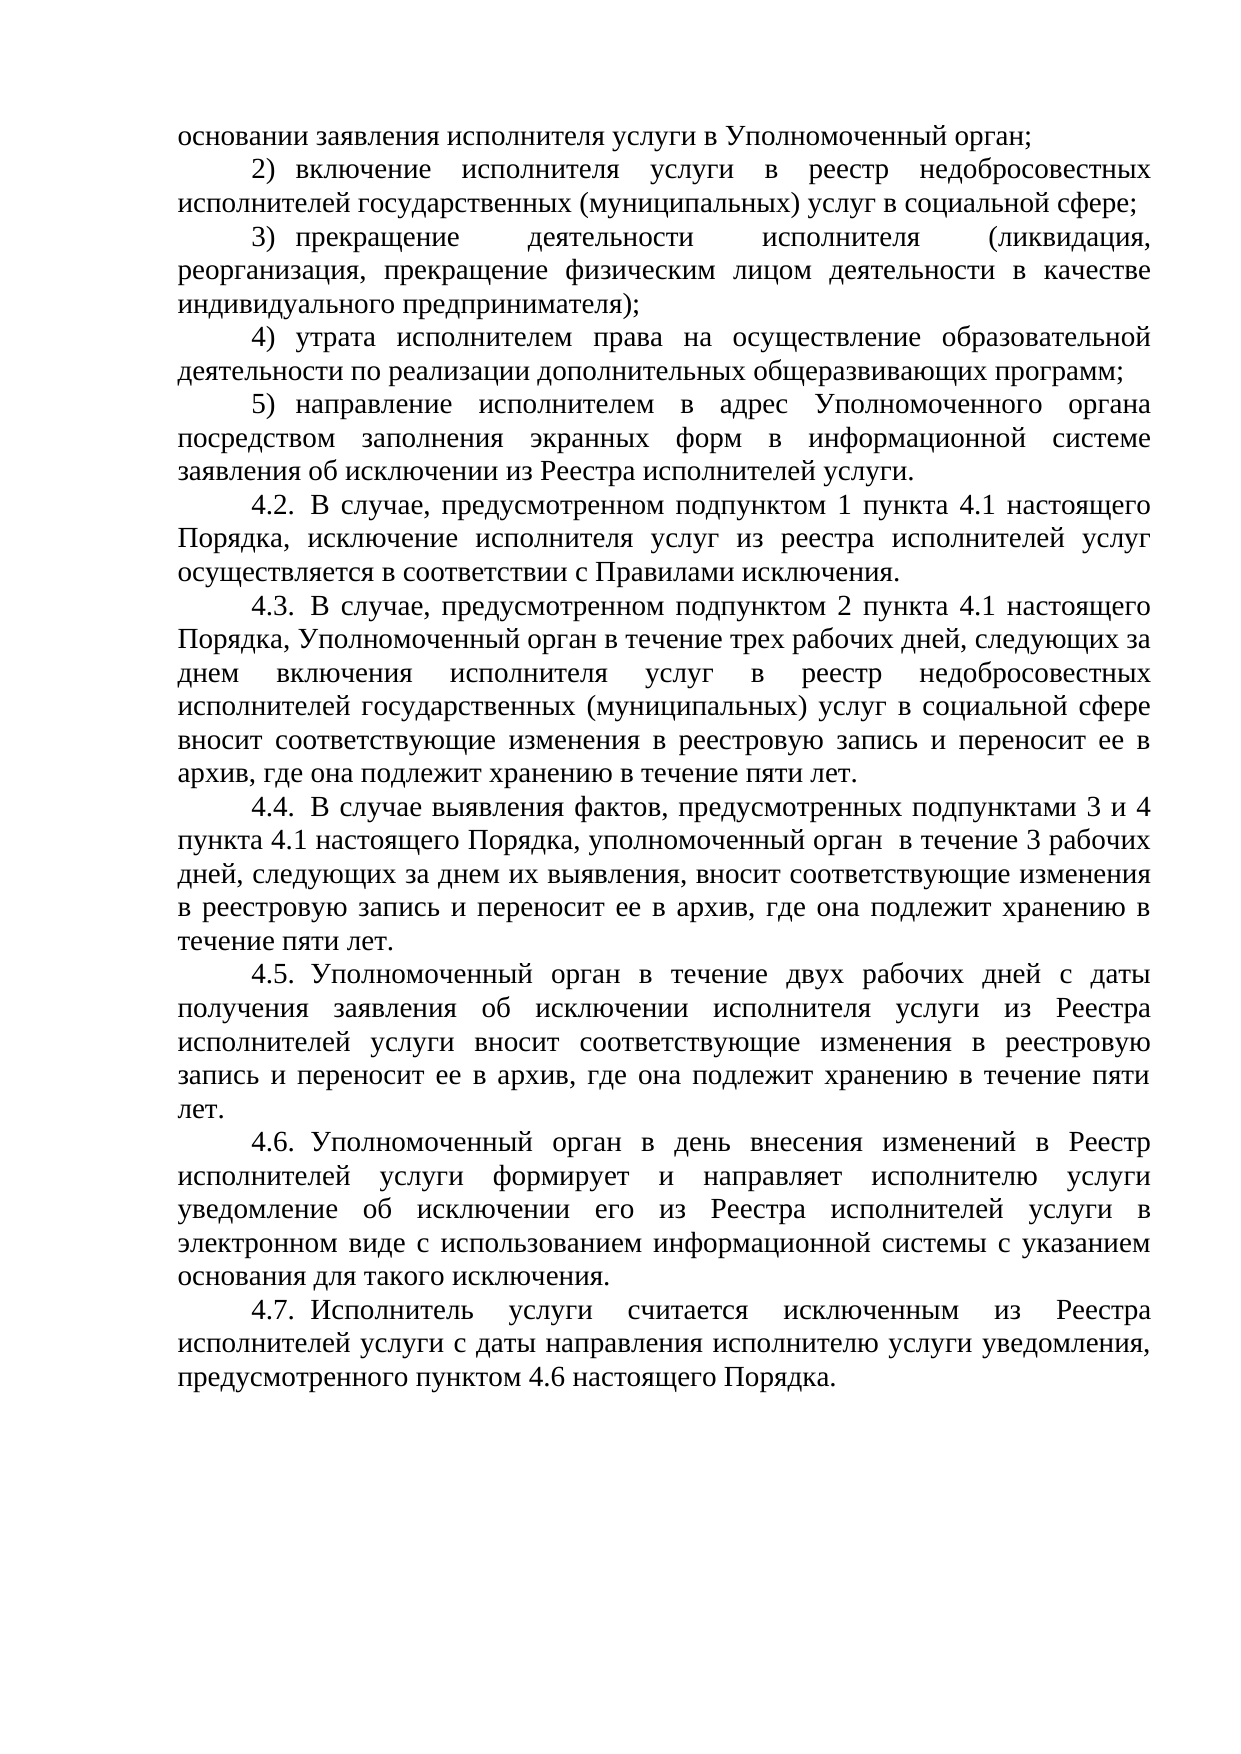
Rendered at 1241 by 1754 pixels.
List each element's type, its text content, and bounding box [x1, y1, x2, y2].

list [177, 118, 1152, 152]
list утрата исполнителем права на осуществление образовательной деятельности по реализации дополнительных общеразвивающих программ; [177, 319, 1152, 386]
list В случае выявления фактов, предусмотренных подпунктами 3 и 4 пункта 4.1 настоящего Порядка, уполномоченный орган в течение 3 рабочих дней, следующих за днем их выявления, вносит соответствующие изменения в реестровую запись и переносит ее в архив, где она подлежит хранению в течение пяти лет. [177, 789, 1152, 957]
list В случае, предусмотренном подпунктом 1 пункта 4.1 настоящего Порядка, исключение исполнителя услуг из реестра исполнителей услуг осуществляется в соответствии с Правилами исключения. [177, 487, 1152, 588]
list Исполнитель услуги считается исключенным из Реестра исполнителей услуги с даты направления исполнителю услуги уведомления, предусмотренного пунктом 4.6 настоящего Порядка. [177, 1292, 1152, 1393]
list прекращение деятельности исполнителя (ликвидация, реорганизация, прекращение физическим лицом деятельности в качестве индивидуального предпринимателя); [177, 219, 1152, 319]
list включение исполнителя услуги в реестр недобросовестных исполнителей государственных (муниципальных) услуг в социальной сфере; [177, 152, 1152, 219]
list направление исполнителем в адрес Уполномоченного органа посредством заполнения экранных форм в информационной системе заявления об исключении из Реестра исполнителей услуги. [177, 386, 1152, 487]
list Уполномоченный орган в день внесения изменений в Реестр исполнителей услуги формирует и направляет исполнителю услуги уведомление об исключении его из Реестра исполнителей услуги в электронном виде с использованием информационной системы с указанием основания для такого исключения. [177, 1124, 1152, 1292]
list В случае, предусмотренном подпунктом 2 пункта 4.1 настоящего Порядка, Уполномоченный орган в течение трех рабочих дней, следующих за днем включения исполнителя услуг в реестр недобросовестных исполнителей государственных (муниципальных) услуг в социальной сфере вносит соответствующие изменения в реестровую запись и переносит ее в архив, где она подлежит хранению в течение пяти лет. [177, 588, 1152, 789]
list Уполномоченный орган в течение двух рабочих дней с даты получения заявления об исключении исполнителя услуги из Реестра исполнителей услуги вносит соответствующие изменения в реестровую запись и переносит ее в архив, где она подлежит хранению в течение пяти лет. [177, 957, 1152, 1124]
